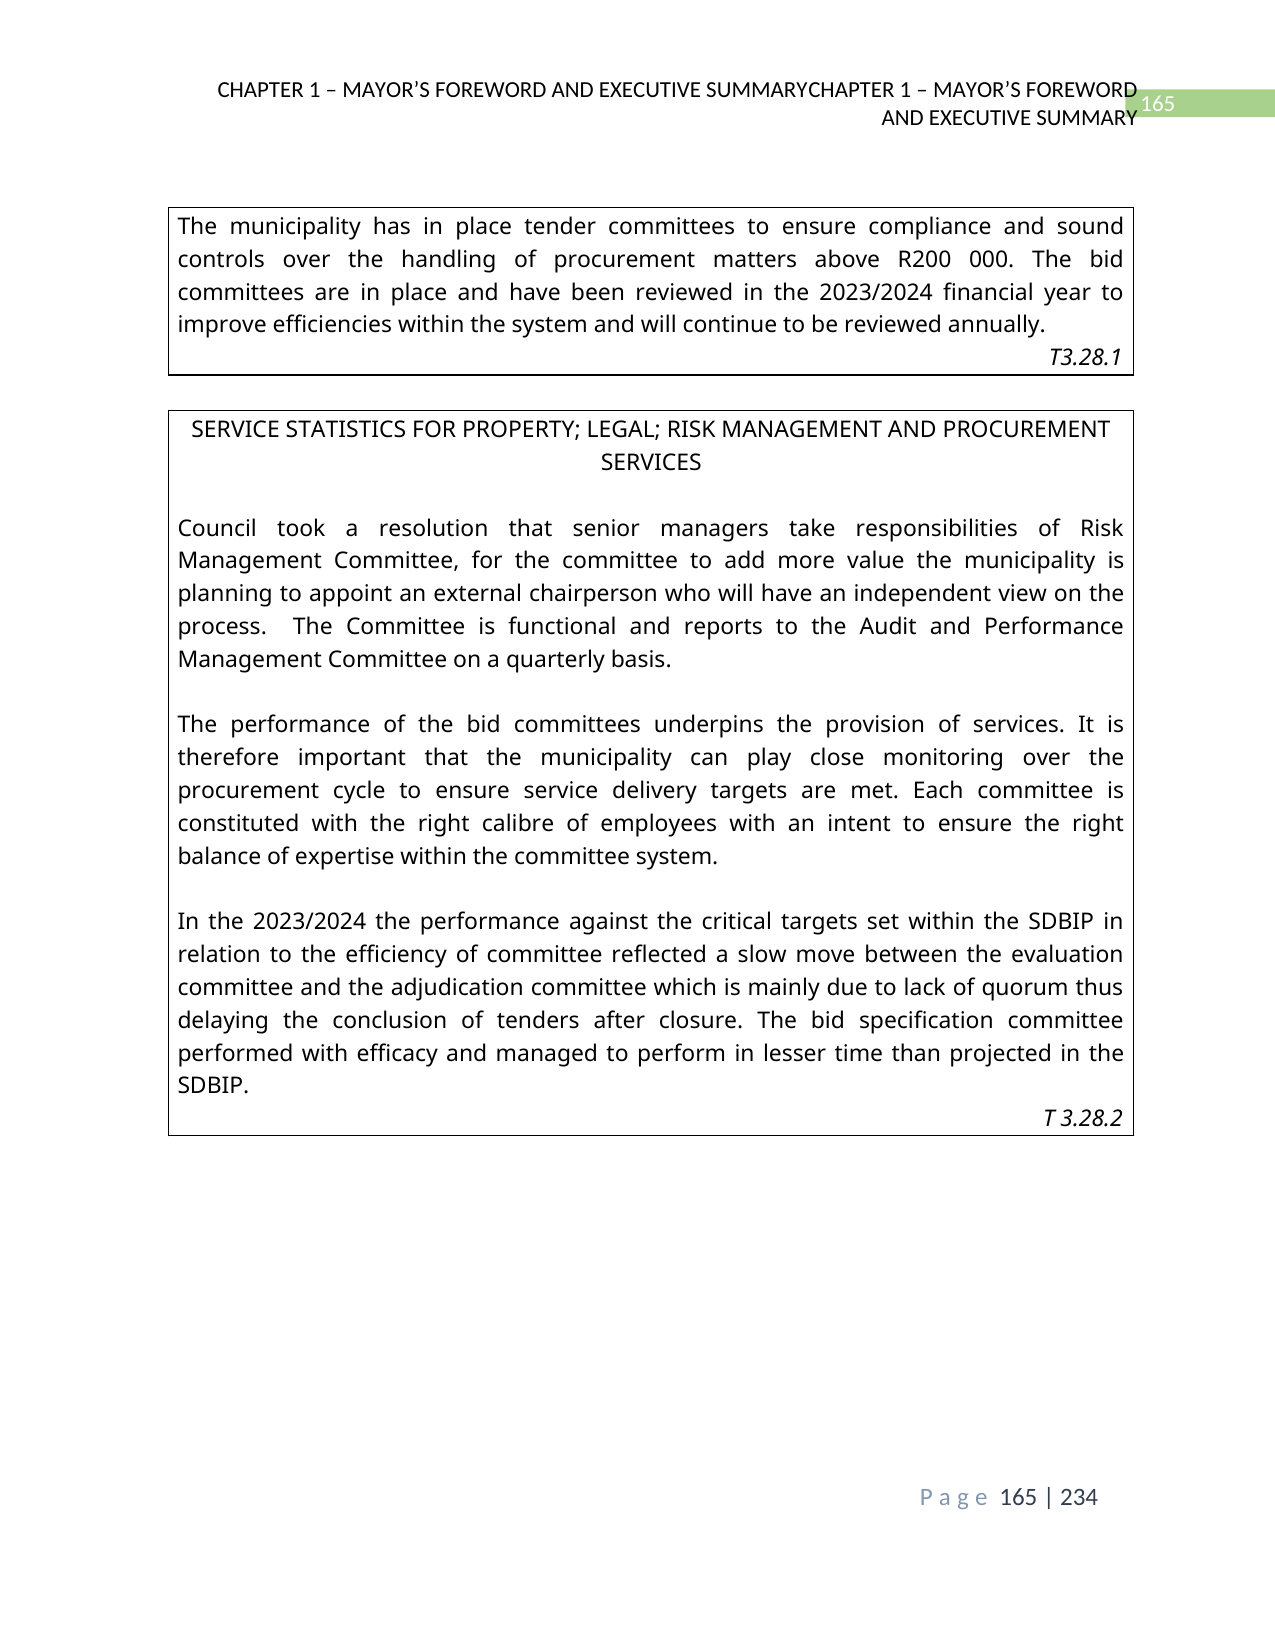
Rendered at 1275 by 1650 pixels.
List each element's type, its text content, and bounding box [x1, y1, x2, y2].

text The performance of the bid committees underpins the provision of services. It is therefore important that the municipality can play close monitoring over the procurement cycle to ensure service delivery targets are met. Each committee is constituted with the right calibre of employees with an intent to ensure the right balance of expertise within the committee system. [169, 705, 1133, 871]
text In the 2023/2024 the performance against the critical targets set within the SDBIP in relation to the efficiency of committee reflected a slow move between the evaluation committee and the adjudication committee which is mainly due to lack of quorum thus delaying the conclusion of tenders after closure. The bid specification committee performed with efficacy and managed to perform in lesser time than projected in the SDBIP. [169, 902, 1133, 1099]
text The municipality has in place tender committees to ensure compliance and sound controls over the handling of procurement matters above R200 000. The bid committees are in place and have been reviewed in the 2023/2024 financial year to improve efficiencies within the system and will continue to be reviewed annually. [169, 208, 1133, 338]
text T 3.28.2 [169, 1099, 1133, 1135]
text Council took a resolution that senior managers take responsibilities of Risk Management Committee, for the committee to add more value the municipality is planning to appoint an external chairperson who will have an independent view on the process. The Committee is functional and reports to the Audit and Performance Management Committee on a quarterly basis. [169, 508, 1133, 674]
text SERVICE STATISTICS FOR PROPERTY; LEGAL; RISK MANAGEMENT AND PROCUREMENT SERVICES [169, 411, 1133, 477]
text T3.28.1 [169, 338, 1133, 374]
